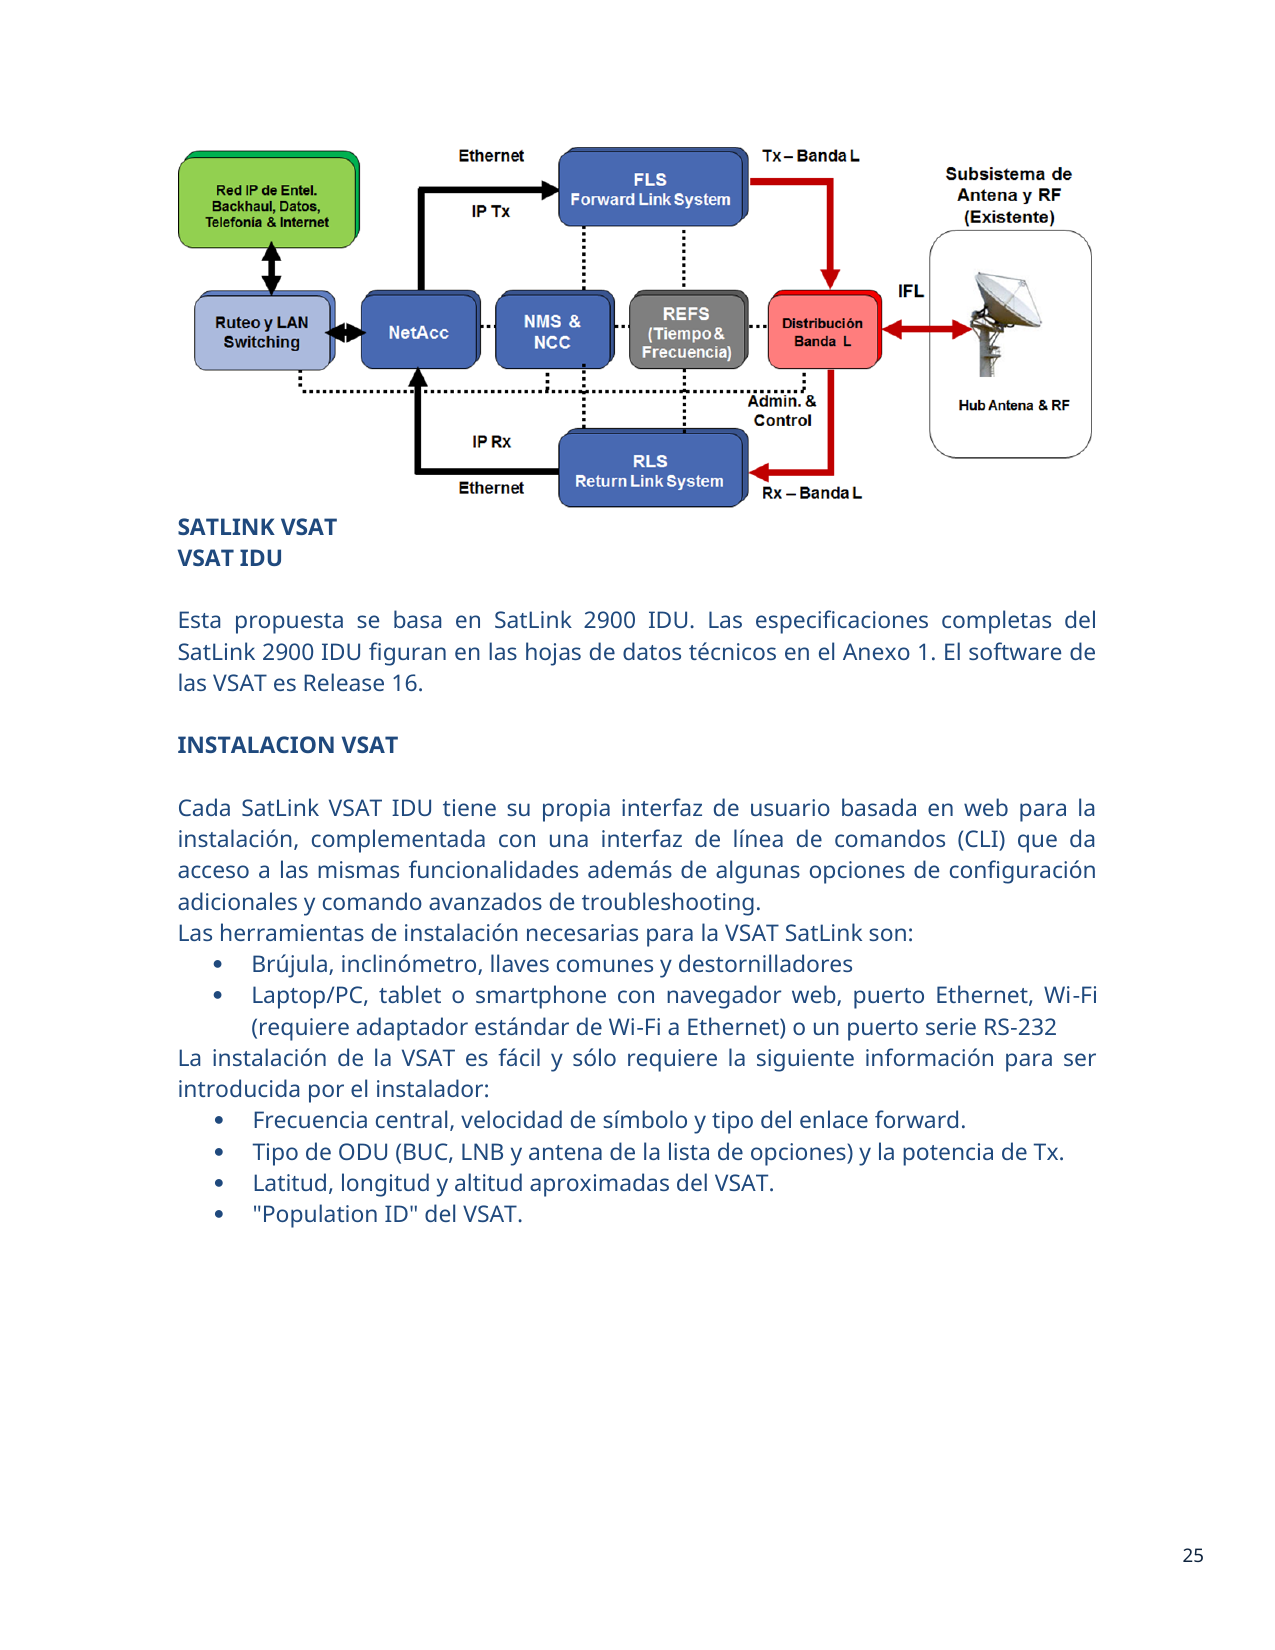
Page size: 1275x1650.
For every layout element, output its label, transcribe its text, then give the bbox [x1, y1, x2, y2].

text VSAT IDU [177, 542, 1098, 573]
list Tipo de ODU (BUC, LNB y antena de la lista de opciones) y la potencia de Tx. [215, 1136, 1098, 1167]
text Cada SatLink VSAT IDU tiene su propia interfaz de usuario basada en web para la instalación, complementada con una interfaz de línea de comandos (CLI) que da acceso a las mismas funcionalidades además de algunas opciones de configuración adicionales y comando avanzados de troubleshooting. [177, 792, 1098, 917]
text INSTALACION VSAT [177, 729, 1098, 761]
text Esta propuesta se basa en SatLink 2900 IDU. Las especificaciones completas del SatLink 2900 IDU figuran en las hojas de datos técnicos en el Anexo 1. El software de las VSAT es Release 16. [177, 604, 1098, 698]
list Frecuencia central, velocidad de símbolo y tipo del enlace forward. [215, 1104, 1098, 1136]
list Latitud, longitud y altitud aproximadas del VSAT. [215, 1167, 1098, 1198]
text SATLINK VSAT [177, 511, 1098, 542]
text Las herramientas de instalación necesarias para la VSAT SatLink son: [177, 917, 1098, 948]
text La instalación de la VSAT es fácil y sólo requiere la siguiente información para ser introducida por el instalador: [177, 1042, 1098, 1104]
list Brújula, inclinómetro, llaves comunes y destornilladores [213, 948, 1098, 979]
list "Population ID" del VSAT. [215, 1198, 1098, 1229]
list Laptop/PC, tablet o smartphone con navegador web, puerto Ethernet, Wi‐Fi (requiere adaptador estándar de Wi‐Fi a Ethernet) o un puerto serie RS‐232 [213, 979, 1098, 1042]
